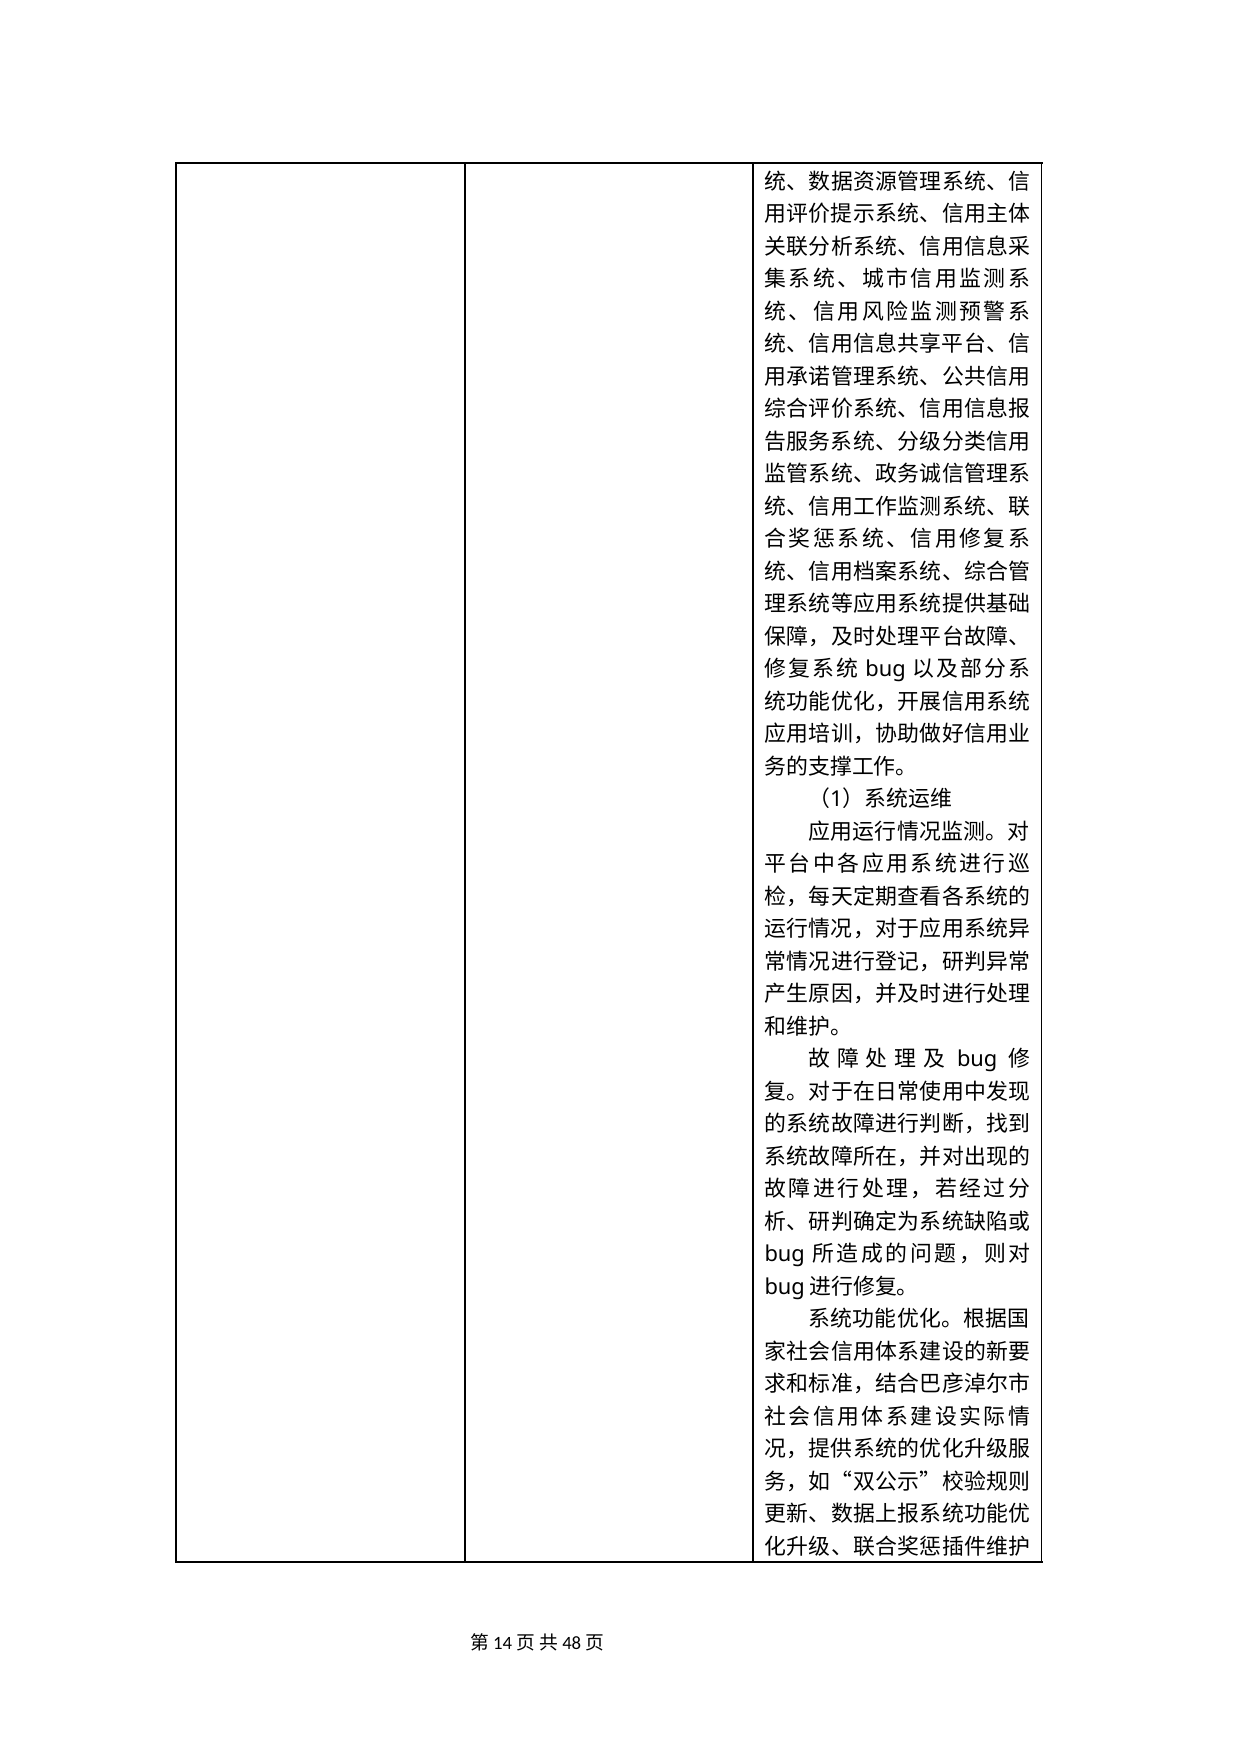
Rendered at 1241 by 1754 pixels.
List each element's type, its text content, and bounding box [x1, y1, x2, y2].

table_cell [754, 164, 1041, 1561]
table_cell 1 [177, 164, 464, 1561]
table_cell [466, 164, 752, 1561]
